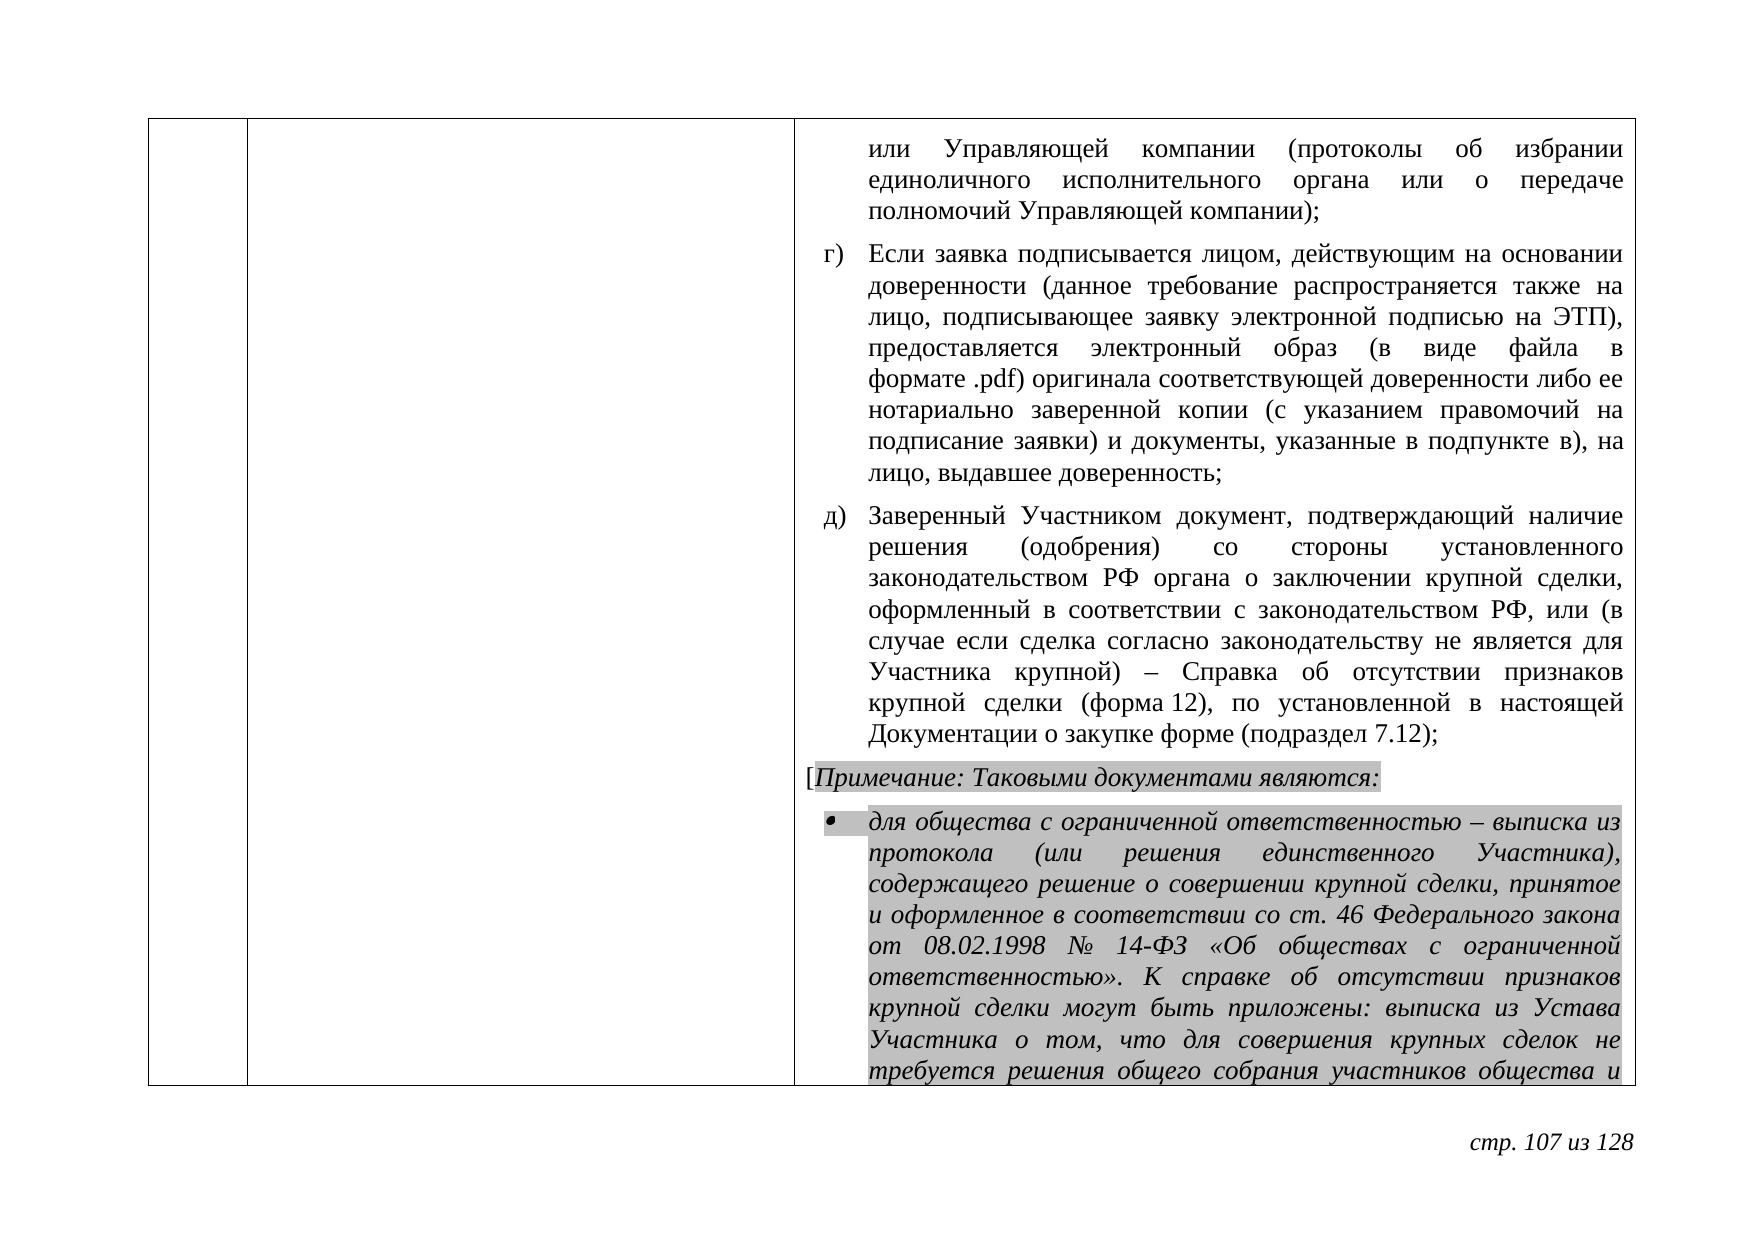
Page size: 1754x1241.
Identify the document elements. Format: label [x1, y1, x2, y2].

table_cell [248, 119, 794, 1085]
table_cell [149, 119, 247, 1085]
table_cell [795, 119, 1635, 1085]
